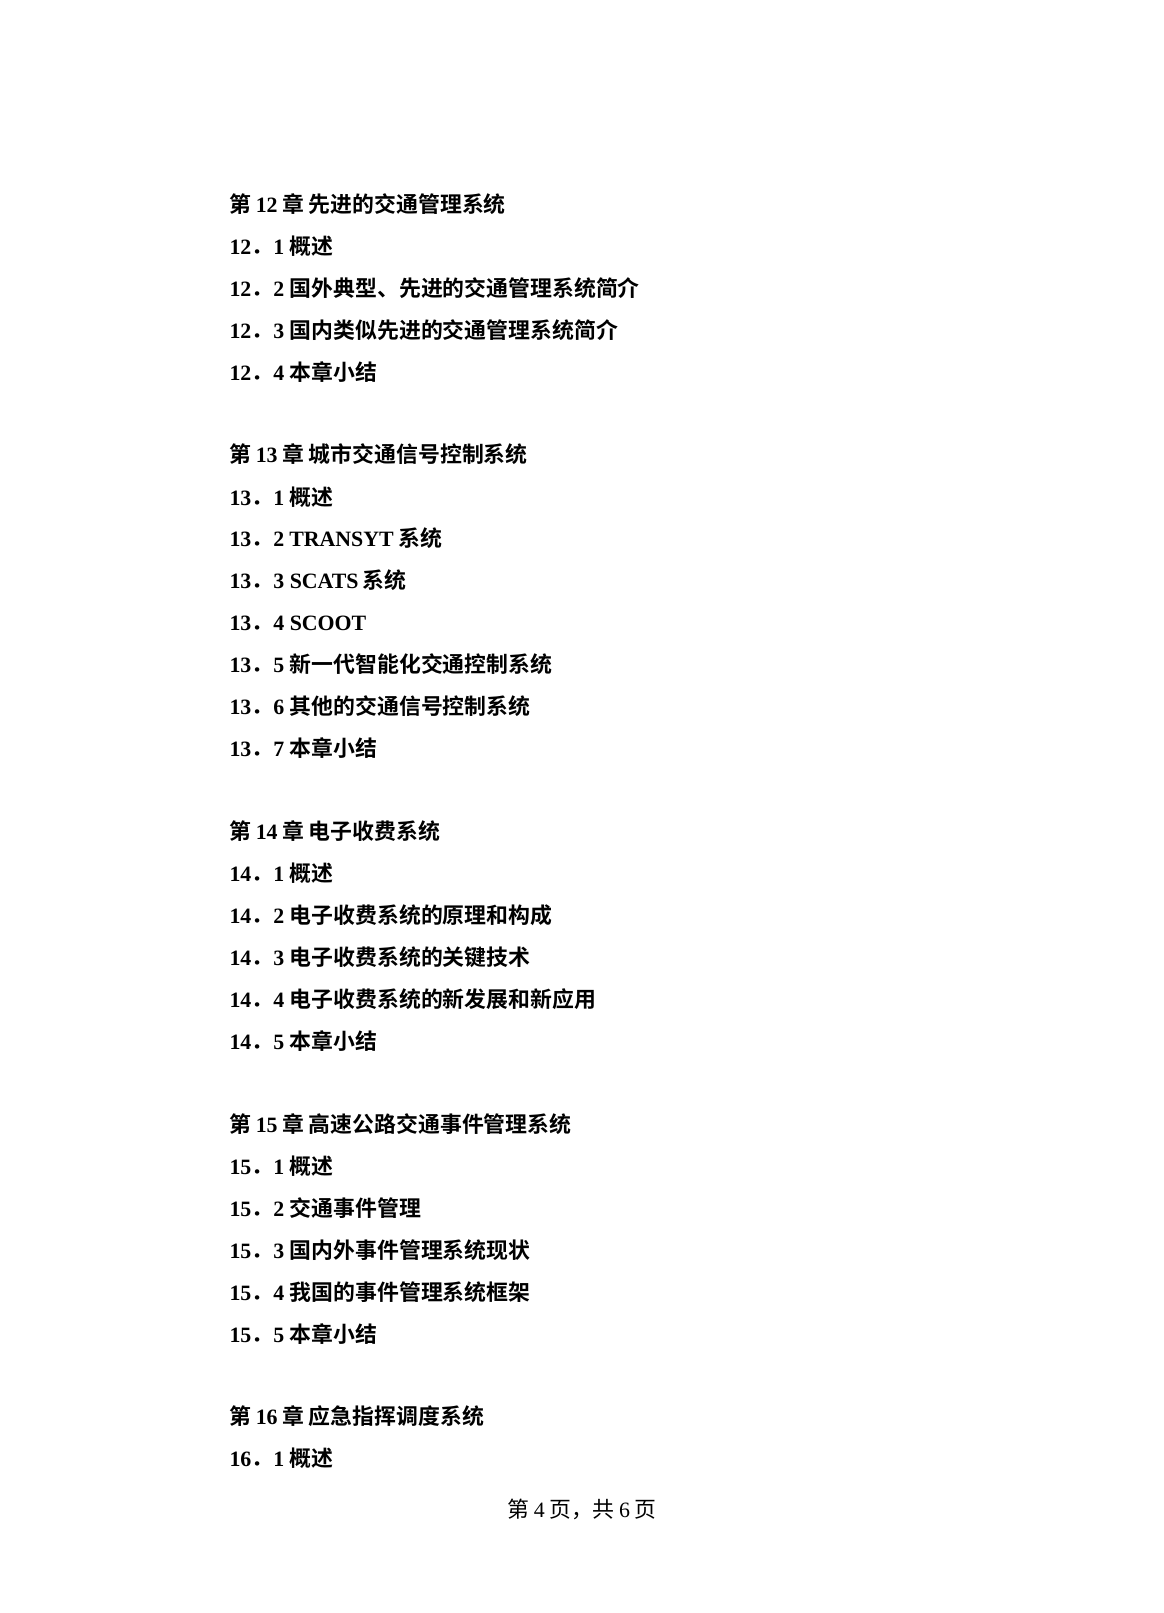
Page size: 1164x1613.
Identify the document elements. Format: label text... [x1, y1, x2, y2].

text 第12章 先进的交通管理系统 [229, 186, 1022, 219]
text 13．2 TRANSYT系统 [229, 521, 1022, 553]
text 13．3 SCATS系统 [229, 563, 1022, 596]
text 第14章 电子收费系统 [229, 814, 1022, 846]
text 第13章 城市交通信号控制系统 [229, 437, 1022, 469]
text 15．3 国内外事件管理系统现状 [229, 1232, 1022, 1265]
text 14．1 概述 [229, 856, 1022, 888]
text 12．4 本章小结 [229, 354, 1022, 387]
text 13．5 新一代智能化交通控制系统 [229, 647, 1022, 679]
text 12．3 国内类似先进的交通管理系统简介 [229, 312, 1022, 345]
text 14．4 电子收费系统的新发展和新应用 [229, 982, 1022, 1014]
text 12．1 概述 [229, 228, 1022, 261]
text 14．5 本章小结 [229, 1023, 1022, 1056]
text 第15章 高速公路交通事件管理系统 [229, 1106, 1022, 1139]
text 16．1 概述 [229, 1441, 1022, 1473]
text 12．2 国外典型、先进的交通管理系统简介 [229, 270, 1022, 303]
text 14．2 电子收费系统的原理和构成 [229, 898, 1022, 930]
text 第16章 应急指挥调度系统 [229, 1399, 1022, 1431]
text 15．4 我国的事件管理系统框架 [229, 1274, 1022, 1307]
text 15．1 概述 [229, 1148, 1022, 1181]
text 14．3 电子收费系统的关键技术 [229, 939, 1022, 972]
text 13．4 SCOOT [229, 605, 1022, 637]
text 13．1 概述 [229, 479, 1022, 512]
text 13．7 本章小结 [229, 731, 1022, 763]
text 13．6 其他的交通信号控制系统 [229, 689, 1022, 721]
text 15．5 本章小结 [229, 1316, 1022, 1349]
text 15．2 交通事件管理 [229, 1190, 1022, 1223]
